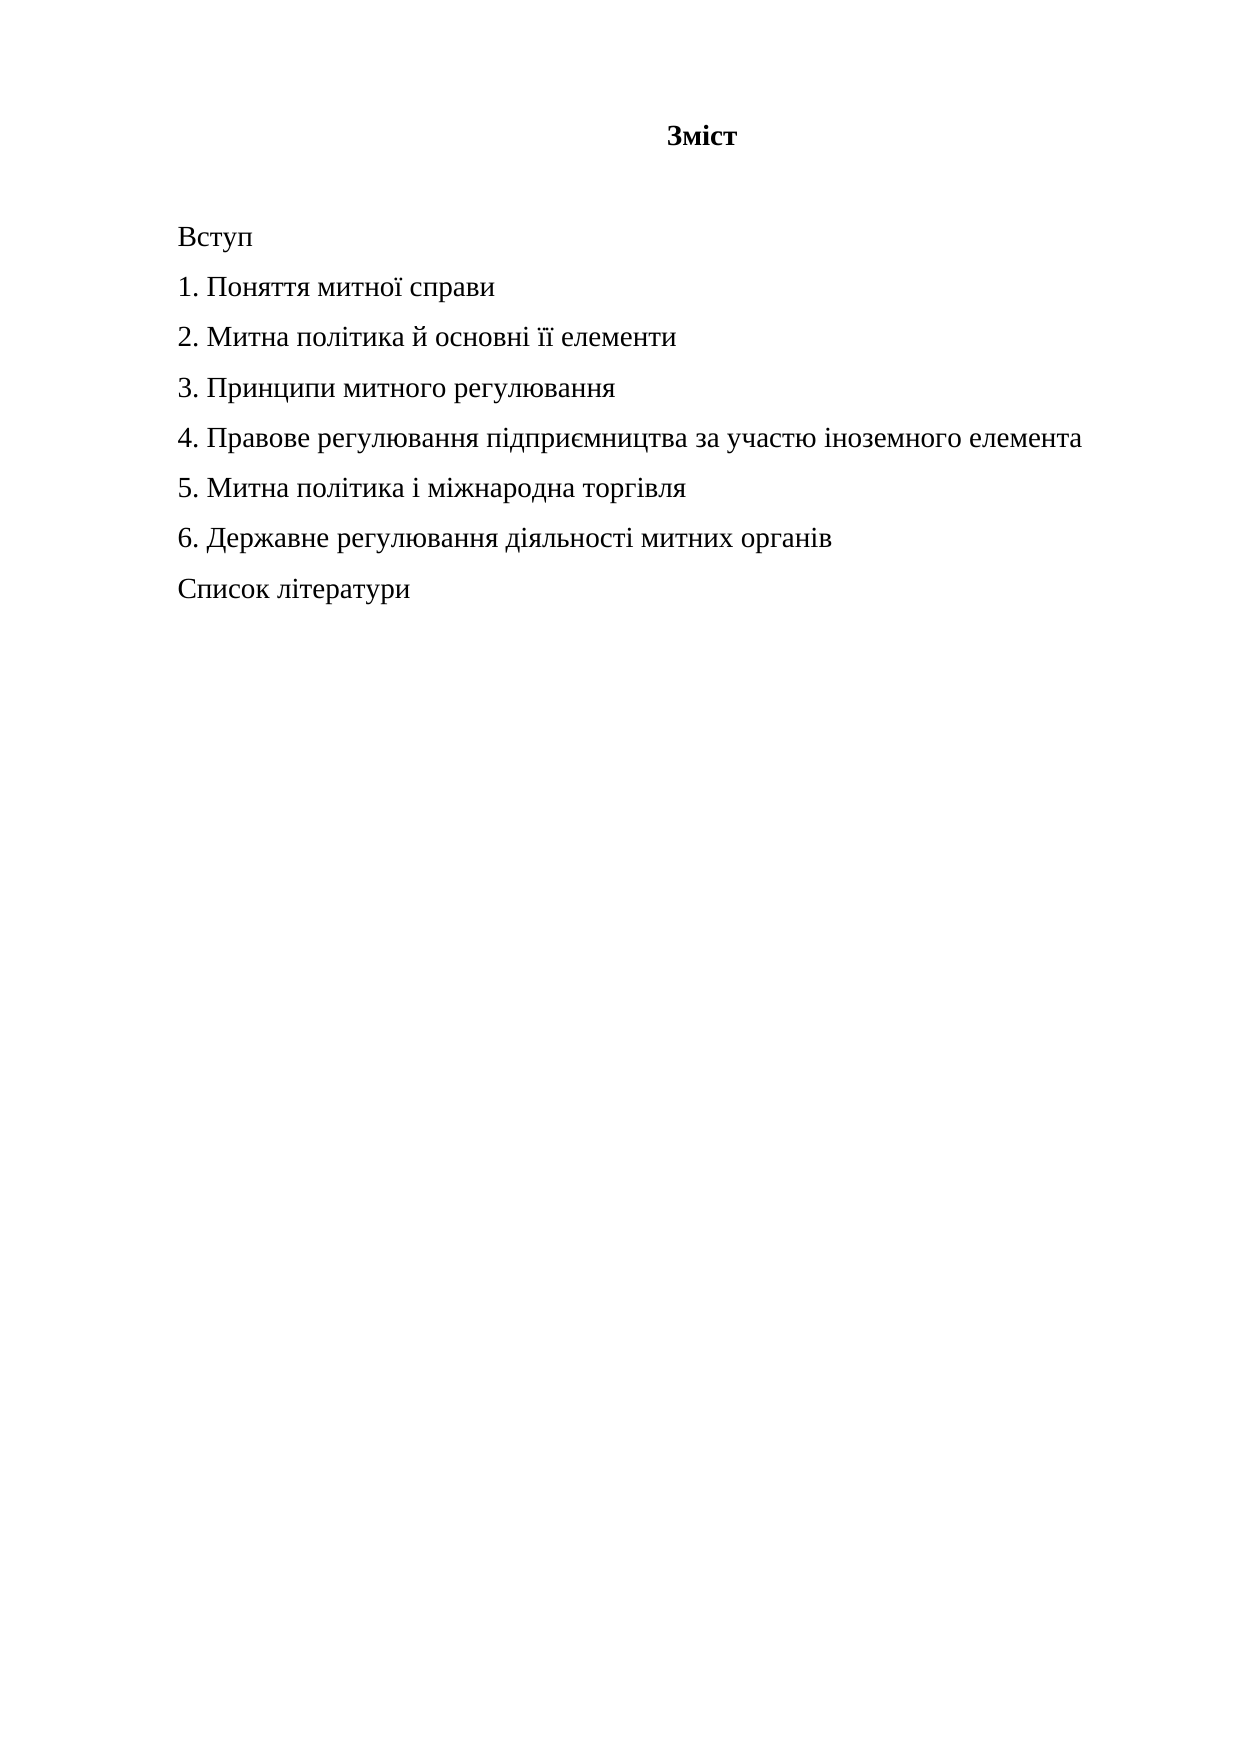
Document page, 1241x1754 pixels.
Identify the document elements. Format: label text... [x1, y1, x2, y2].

text Зміст [177, 118, 1152, 152]
text 4. Правове регулювання підприємництва за участю іноземного елемента [177, 420, 1152, 453]
text 3. Принципи митного регулювання [177, 370, 1152, 403]
text Список літератури [177, 571, 1152, 604]
text Вступ [177, 219, 1152, 252]
text 2. Митна політика й основні її елементи [177, 319, 1152, 353]
text 6. Державне регулювання діяльності митних органів [177, 521, 1152, 554]
text 5. Митна політика і міжнародна торгівля [177, 470, 1152, 504]
text 1. Поняття митної справи [177, 269, 1152, 303]
